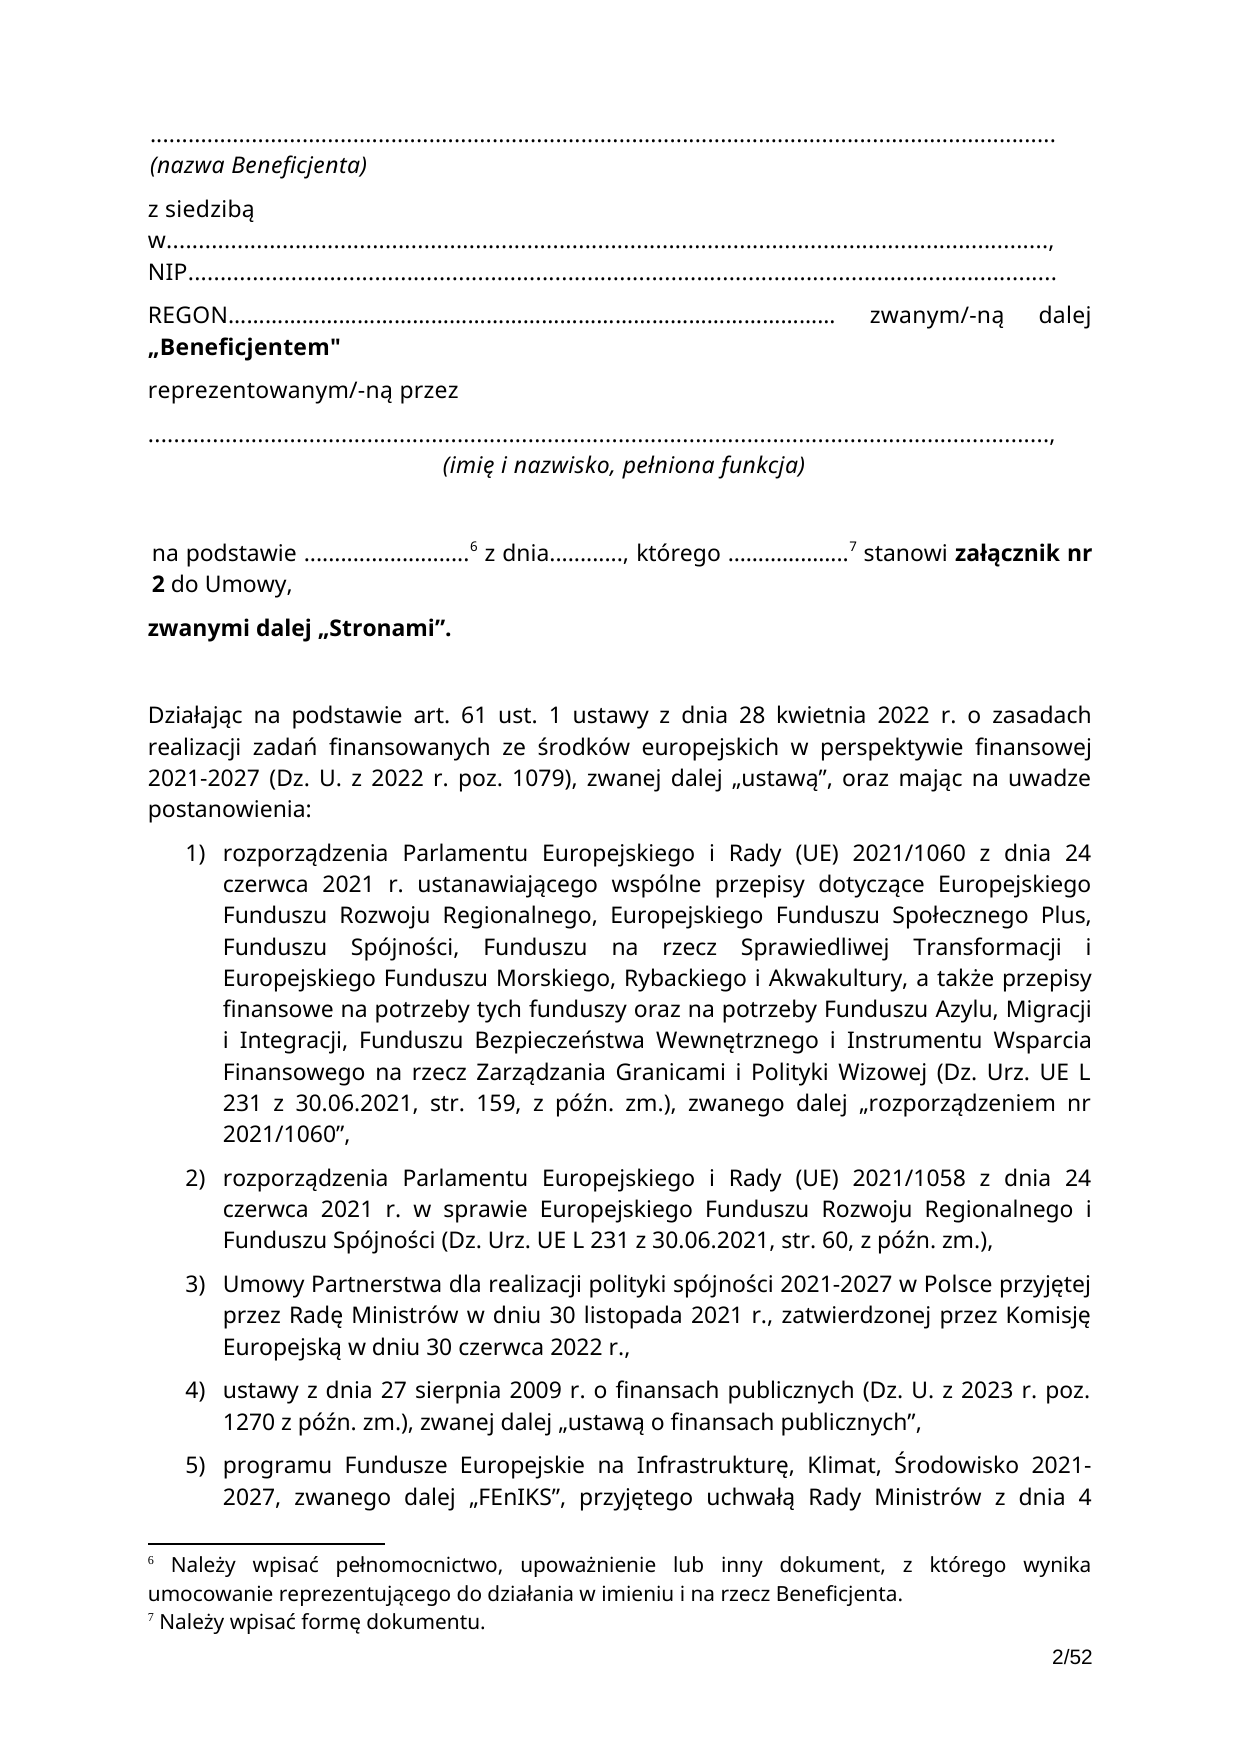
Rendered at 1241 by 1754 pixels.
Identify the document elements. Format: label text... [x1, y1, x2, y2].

title zwanymi dalej „Stronami”. [148, 612, 1092, 643]
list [185, 1449, 1092, 1512]
list rozporządzenia Parlamentu Europejskiego i Rady (UE) 2021/1058 z dnia 24 czerwca 2021 r. w sprawie Europejskiego Funduszu Rozwoju Regionalnego i Funduszu Spójności (Dz. Urz. UE L 231 z 30.06.2021, str. 60, z późn. zm.), [185, 1162, 1092, 1256]
text z siedzibą w........................................................................................................................................., NIP....................................................................................................................................... [148, 193, 1092, 287]
list rozporządzenia Parlamentu Europejskiego i Rady (UE) 2021/1060 z dnia 24 czerwca 2021 r. ustanawiającego wspólne przepisy dotyczące Europejskiego Funduszu Rozwoju Regionalnego, Europejskiego Funduszu Społecznego Plus, Funduszu Spójności, Funduszu na rzecz Sprawiedliwej Transformacji i Europejskiego Funduszu Morskiego, Rybackiego i Akwakultury, a także przepisy finansowe na potrzeby tych funduszy oraz na potrzeby Funduszu Azylu, Migracji i Integracji, Funduszu Bezpieczeństwa Wewnętrznego i Instrumentu Wsparcia Finansowego na rzecz Zarządzania Granicami i Polityki Wizowej (Dz. Urz. UE L 231 z 30.06.2021, str. 159, z późn. zm.), zwanego dalej „rozporządzeniem nr 2021/1060”, [185, 837, 1092, 1149]
text REGON……………………………………………………………………………………… zwanym/-ną dalej „Beneficjentem" [148, 299, 1092, 362]
list ustawy z dnia 27 sierpnia 2009 r. o finansach publicznych (Dz. U. z 2023 r. poz. 1270 z późn. zm.), zwanej dalej „ustawą o finansach publicznych”, [185, 1374, 1092, 1437]
list Umowy Partnerstwa dla realizacji polityki spójności 2021-2027 w Polsce przyjętej przez Radę Ministrów w dniu 30 listopada 2021 r., zatwierdzonej przez Komisję Europejską w dniu 30 czerwca 2022 r., [185, 1268, 1092, 1362]
text reprezentowanym/-ną przez [148, 374, 1092, 406]
text na podstawie ........................... z dnia............, którego ……………….. stanowi załącznik nr 2 do Umowy, [152, 537, 1092, 599]
text Działając na podstawie art. 61 ust. 1 ustawy z dnia 28 kwietnia 2022 r. o zasadach realizacji zadań finansowanych ze środków europejskich w perspektywie finansowej 2021-2027 (Dz. U. z 2022 r. poz. 1079), zwanej dalej „ustawą”, oraz mając na uwadze postanowienia: [148, 699, 1092, 824]
text ............................................................................................................................................... (nazwa Beneficjenta) [150, 118, 1092, 181]
text ............................................................................................................................................, (imię i nazwisko, pełniona funkcja) [148, 418, 1092, 481]
